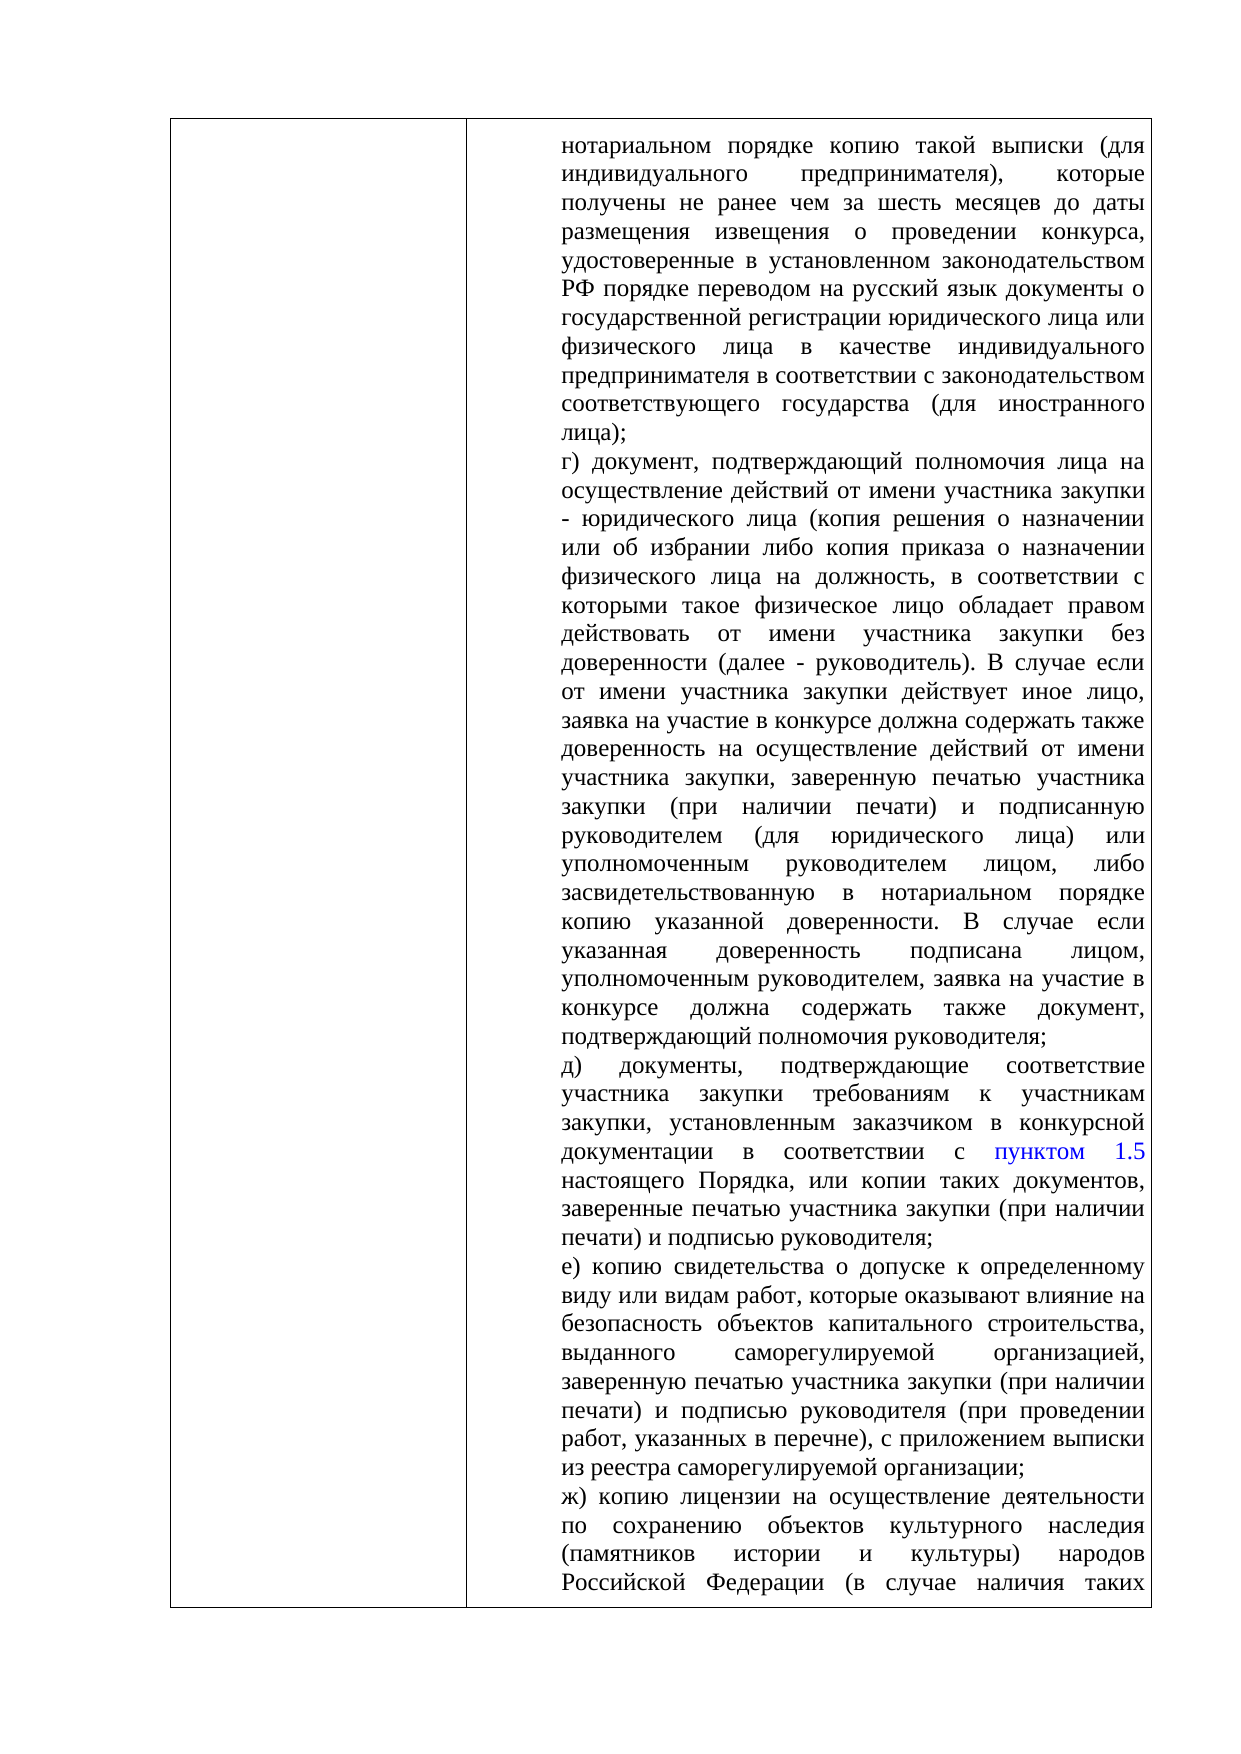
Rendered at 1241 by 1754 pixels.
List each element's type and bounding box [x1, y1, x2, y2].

table_cell [171, 119, 466, 1607]
table_cell [467, 119, 1151, 1607]
